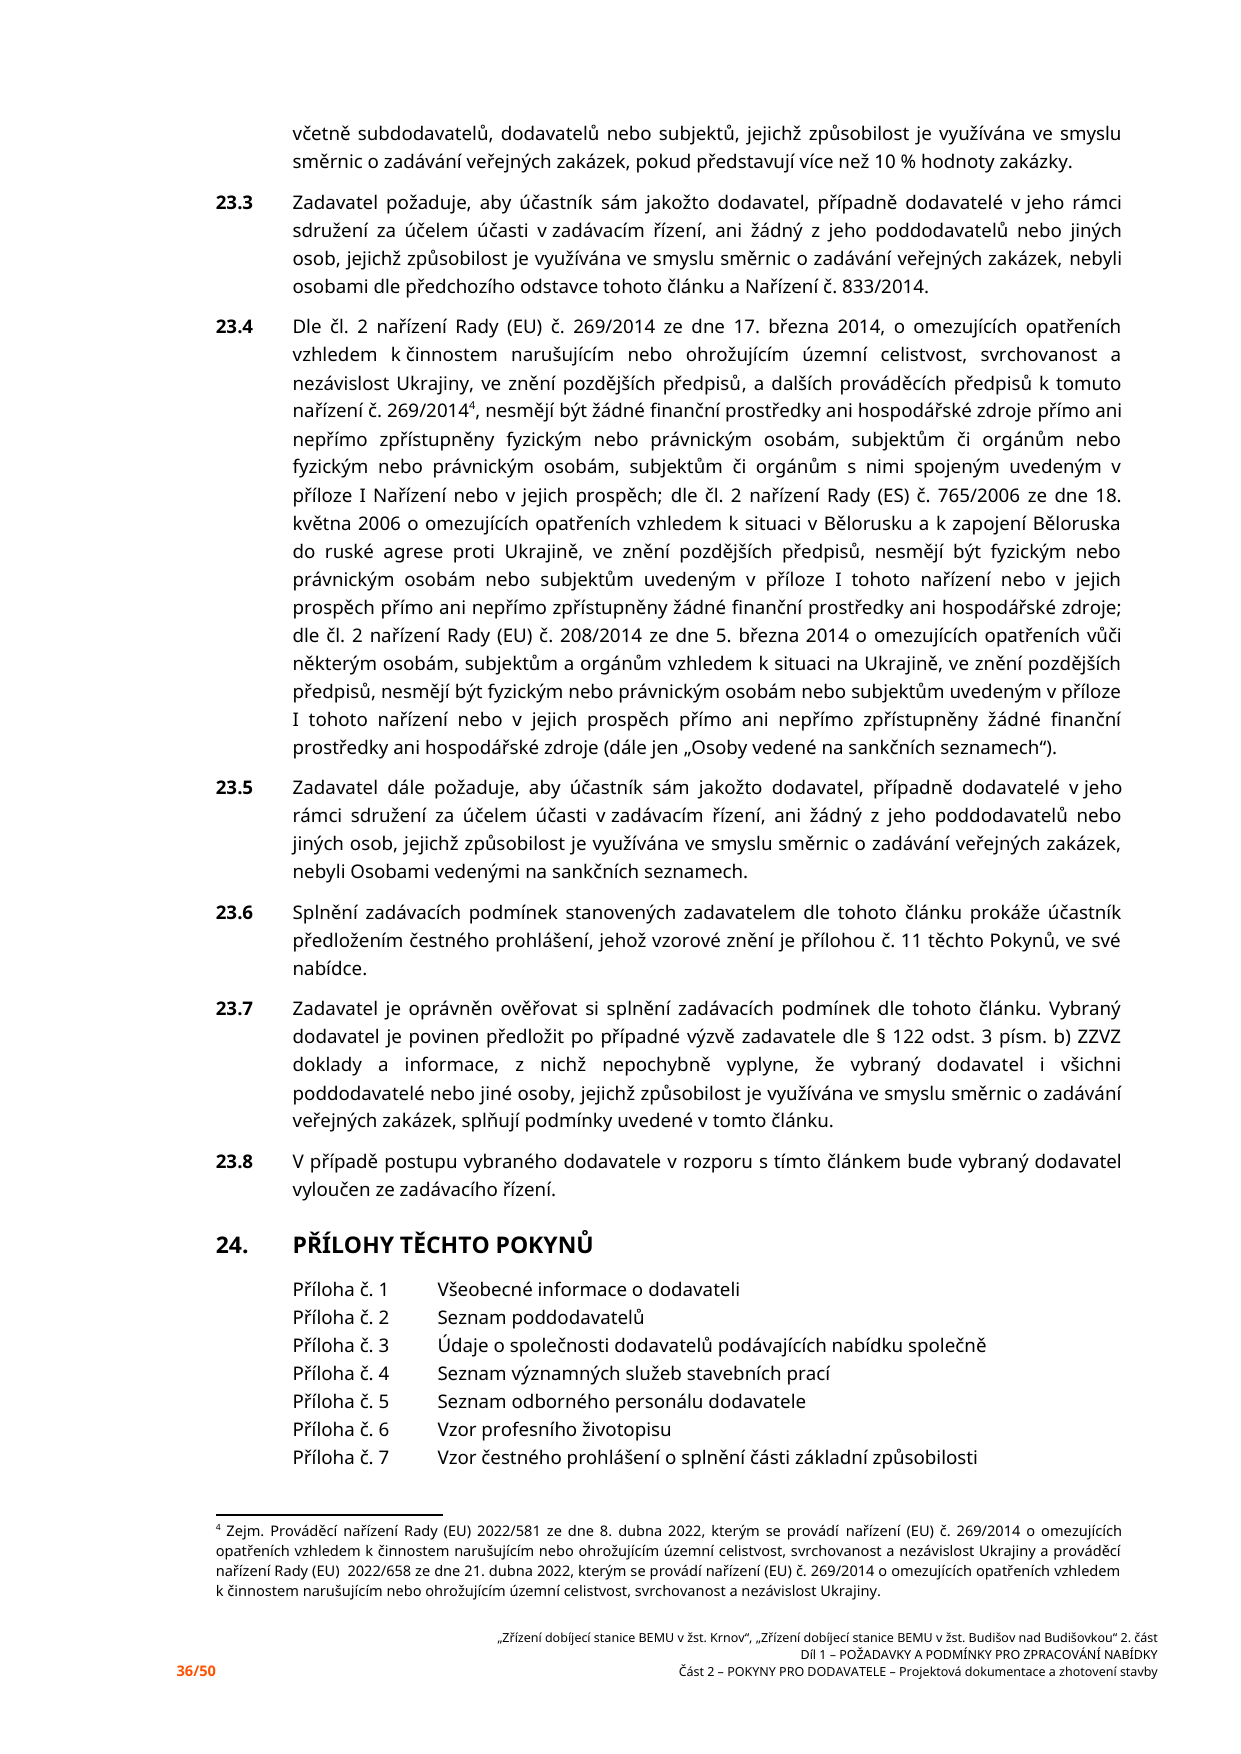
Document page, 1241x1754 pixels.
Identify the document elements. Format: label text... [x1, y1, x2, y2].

text V případě postupu vybraného dodavatele v rozporu s tímto článkem bude vybraný dodavatel vyloučen ze zadávacího řízení. [216, 1148, 1122, 1202]
list včetně subdodavatelů, dodavatelů nebo subjektů, jejichž způsobilost je využívána ve smyslu směrnic o zadávání veřejných zakázek, pokud představují více než 10 % hodnoty zakázky. [292, 121, 1122, 174]
text Příloha č. 3 Údaje o společnosti dodavatelů podávajících nabídku společně [292, 1332, 1122, 1358]
text Příloha č. 6 Vzor profesního životopisu [292, 1416, 1122, 1442]
text Zadavatel dále požaduje, aby účastník sám jakožto dodavatel, případně dodavatelé v jeho rámci sdružení za účelem účasti v zadávacím řízení, ani žádný z jeho poddodavatelů nebo jiných osob, jejichž způsobilost je využívána ve smyslu směrnic o zadávání veřejných zakázek, nebyli Osobami vedenými na sankčních seznamech. [216, 774, 1122, 884]
text Příloha č. 7 Vzor čestného prohlášení o splnění části základní způsobilosti [292, 1444, 1122, 1470]
text Příloha č. 2 Seznam poddodavatelů [292, 1304, 1122, 1330]
text Příloha č. 4 Seznam významných služeb stavebních prací [292, 1360, 1122, 1386]
text Příloha č. 1 Všeobecné informace o dodavateli [292, 1276, 1122, 1302]
text Zadavatel je oprávněn ověřovat si splnění zadávacích podmínek dle tohoto článku. Vybraný dodavatel je povinen předložit po případné výzvě zadavatele dle § 122 odst. 3 písm. b) ZZVZ doklady a informace, z nichž nepochybně vyplyne, že vybraný dodavatel i všichni poddodavatelé nebo jiné osoby, jejichž způsobilost je využívána ve smyslu směrnic o zadávání veřejných zakázek, splňují podmínky uvedené v tomto článku. [216, 996, 1122, 1133]
text Zadavatel požaduje, aby účastník sám jakožto dodavatel, případně dodavatelé v jeho rámci sdružení za účelem účasti v zadávacím řízení, ani žádný z jeho poddodavatelů nebo jiných osob, jejichž způsobilost je využívána ve smyslu směrnic o zadávání veřejných zakázek, nebyli osobami dle předchozího odstavce tohoto článku a Nařízení č. 833/2014. [216, 189, 1122, 299]
text Splnění zadávacích podmínek stanovených zadavatelem dle tohoto článku prokáže účastník předložením čestného prohlášení, jehož vzorové znění je přílohou č. 11 těchto Pokynů, ve své nabídce. [216, 899, 1122, 981]
text Dle čl. 2 nařízení Rady (EU) č. 269/2014 ze dne 17. března 2014, o omezujících opatřeních vzhledem k činnostem narušujícím nebo ohrožujícím územní celistvost, svrchovanost a nezávislost Ukrajiny, ve znění pozdějších předpisů, a dalších prováděcích předpisů k tomuto nařízení č. 269/2014, nesmějí být žádné finanční prostředky ani hospodářské zdroje přímo ani nepřímo zpřístupněny fyzickým nebo právnickým osobám, subjektům či orgánům nebo fyzickým nebo právnickým osobám, subjektům či orgánům s nimi spojeným uvedeným v příloze I Nařízení nebo v jejich prospěch; dle čl. 2 nařízení Rady (ES) č. 765/2006 ze dne 18. května 2006 o omezujících opatřeních vzhledem k situaci v Bělorusku a k zapojení Běloruska do ruské agrese proti Ukrajině, ve znění pozdějších předpisů, nesmějí být fyzickým nebo právnickým osobám nebo subjektům uvedeným v příloze I tohoto nařízení nebo v jejich prospěch přímo ani nepřímo zpřístupněny žádné finanční prostředky ani hospodářské zdroje; dle čl. 2 nařízení Rady (EU) č. 208/2014 ze dne 5. března 2014 o omezujících opatřeních vůči některým osobám, subjektům a orgánům vzhledem k situaci na Ukrajině, ve znění pozdějších předpisů, nesmějí být fyzickým nebo právnickým osobám nebo subjektům uvedeným v příloze I tohoto nařízení nebo v jejich prospěch přímo ani nepřímo zpřístupněny žádné finanční prostředky ani hospodářské zdroje (dále jen „Osoby vedené na sankčních seznamech“). [216, 314, 1122, 759]
text Příloha č. 5 Seznam odborného personálu dodavatele [292, 1388, 1122, 1414]
text PŘÍLOHY TĚCHTO POKYNŮ [216, 1229, 1122, 1261]
